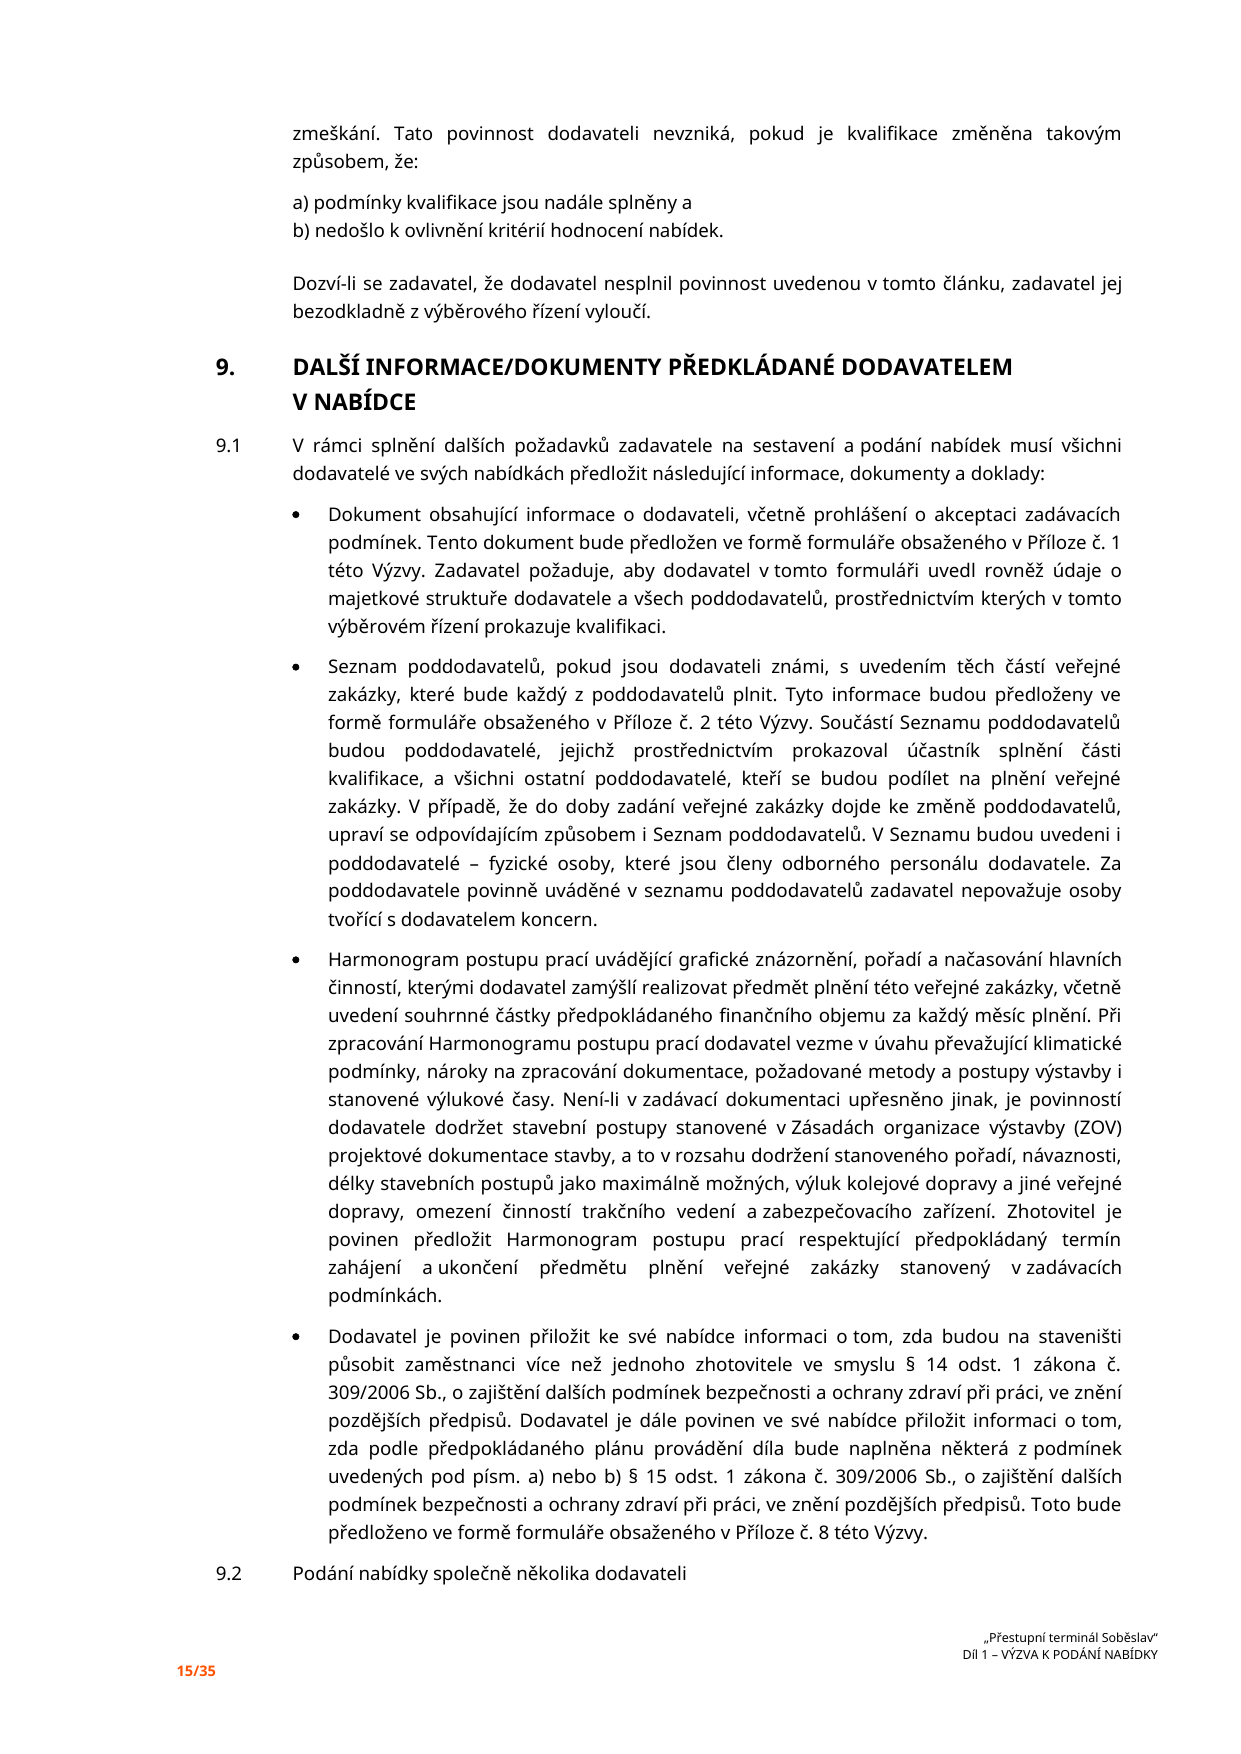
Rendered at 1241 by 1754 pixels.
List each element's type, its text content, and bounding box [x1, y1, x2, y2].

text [292, 121, 1122, 174]
text Seznam poddodavatelů, pokud jsou dodavateli známi, s uvedením těch částí veřejné zakázky, které bude každý z poddodavatelů plnit. Tyto informace budou předloženy ve formě formuláře obsaženého v Příloze č. 2 této Výzvy. Součástí Seznamu poddodavatelů budou poddodavatelé, jejichž prostřednictvím prokazoval účastník splnění části kvalifikace, a všichni ostatní poddodavatelé, kteří se budou podílet na plnění veřejné zakázky. V případě, že do doby zadání veřejné zakázky dojde ke změně poddodavatelů, upraví se odpovídajícím způsobem i Seznam poddodavatelů. V Seznamu budou uvedeni i poddodavatelé – fyzické osoby, které jsou členy odborného personálu dodavatele. Za poddodavatele povinně uváděné v seznamu poddodavatelů zadavatel nepovažuje osoby tvořící s dodavatelem koncern. [292, 654, 1122, 931]
text a) podmínky kvalifikace jsou nadále splněny a [292, 189, 1122, 215]
text V rámci splnění dalších požadavků zadavatele na sestavení a podání nabídek musí všichni dodavatelé ve svých nabídkách předložit následující informace, dokumenty a doklady: [216, 432, 1122, 486]
text Podání nabídky společně několika dodavateli [216, 1560, 1122, 1585]
text Harmonogram postupu prací uvádějící grafické znázornění, pořadí a načasování hlavních činností, kterými dodavatel zamýšlí realizovat předmět plnění této veřejné zakázky, včetně uvedení souhrnné částky předpokládaného finančního objemu za každý měsíc plnění. Při zpracování Harmonogramu postupu prací dodavatel vezme v úvahu převažující klimatické podmínky, nároky na zpracování dokumentace, požadované metody a postupy výstavby i stanovené výlukové časy. Není-li v zadávací dokumentaci upřesněno jinak, je povinností dodavatele dodržet stavební postupy stanovené v Zásadách organizace výstavby (ZOV) projektové dokumentace stavby, a to v rozsahu dodržení stanoveného pořadí, návaznosti, délky stavebních postupů jako maximálně možných, výluk kolejové dopravy a jiné veřejné dopravy, omezení činností trakčního vedení a zabezpečovacího zařízení. Zhotovitel je povinen předložit Harmonogram postupu prací respektující předpokládaný termín zahájení a ukončení předmětu plnění veřejné zakázky stanovený v zadávacích podmínkách. [292, 946, 1122, 1308]
text Dokument obsahující informace o dodavateli, včetně prohlášení o akceptaci zadávacích podmínek. Tento dokument bude předložen ve formě formuláře obsaženého v Příloze č. 1 této Výzvy. Zadavatel požaduje, aby dodavatel v tomto formuláři uvedl rovněž údaje o majetkové struktuře dodavatele a všech poddodavatelů, prostřednictvím kterých v tomto výběrovém řízení prokazuje kvalifikaci. [292, 501, 1122, 639]
text b) nedošlo k ovlivnění kritérií hodnocení nabídek. [292, 217, 1122, 243]
text Dozví-li se zadavatel, že dodavatel nesplnil povinnost uvedenou v tomto článku, zadavatel jej bezodkladně z výběrového řízení vyloučí. [292, 270, 1122, 324]
text Dodavatel je povinen přiložit ke své nabídce informaci o tom, zda budou na staveništi působit zaměstnanci více než jednoho zhotovitele ve smyslu § 14 odst. 1 zákona č. 309/2006 Sb., o zajištění dalších podmínek bezpečnosti a ochrany zdraví při práci, ve znění pozdějších předpisů. Dodavatel je dále povinen ve své nabídce přiložit informaci o tom, zda podle předpokládaného plánu provádění díla bude naplněna některá z podmínek uvedených pod písm. a) nebo b) § 15 odst. 1 zákona č. 309/2006 Sb., o zajištění dalších podmínek bezpečnosti a ochrany zdraví při práci, ve znění pozdějších předpisů. Toto bude předloženo ve formě formuláře obsaženého v Příloze č. 8 této Výzvy. [292, 1323, 1122, 1545]
text DALŠÍ INFORMACE/DOKUMENTY PŘEDKLÁDANÉ DODAVATELEM V NABÍDCE [216, 351, 1122, 417]
